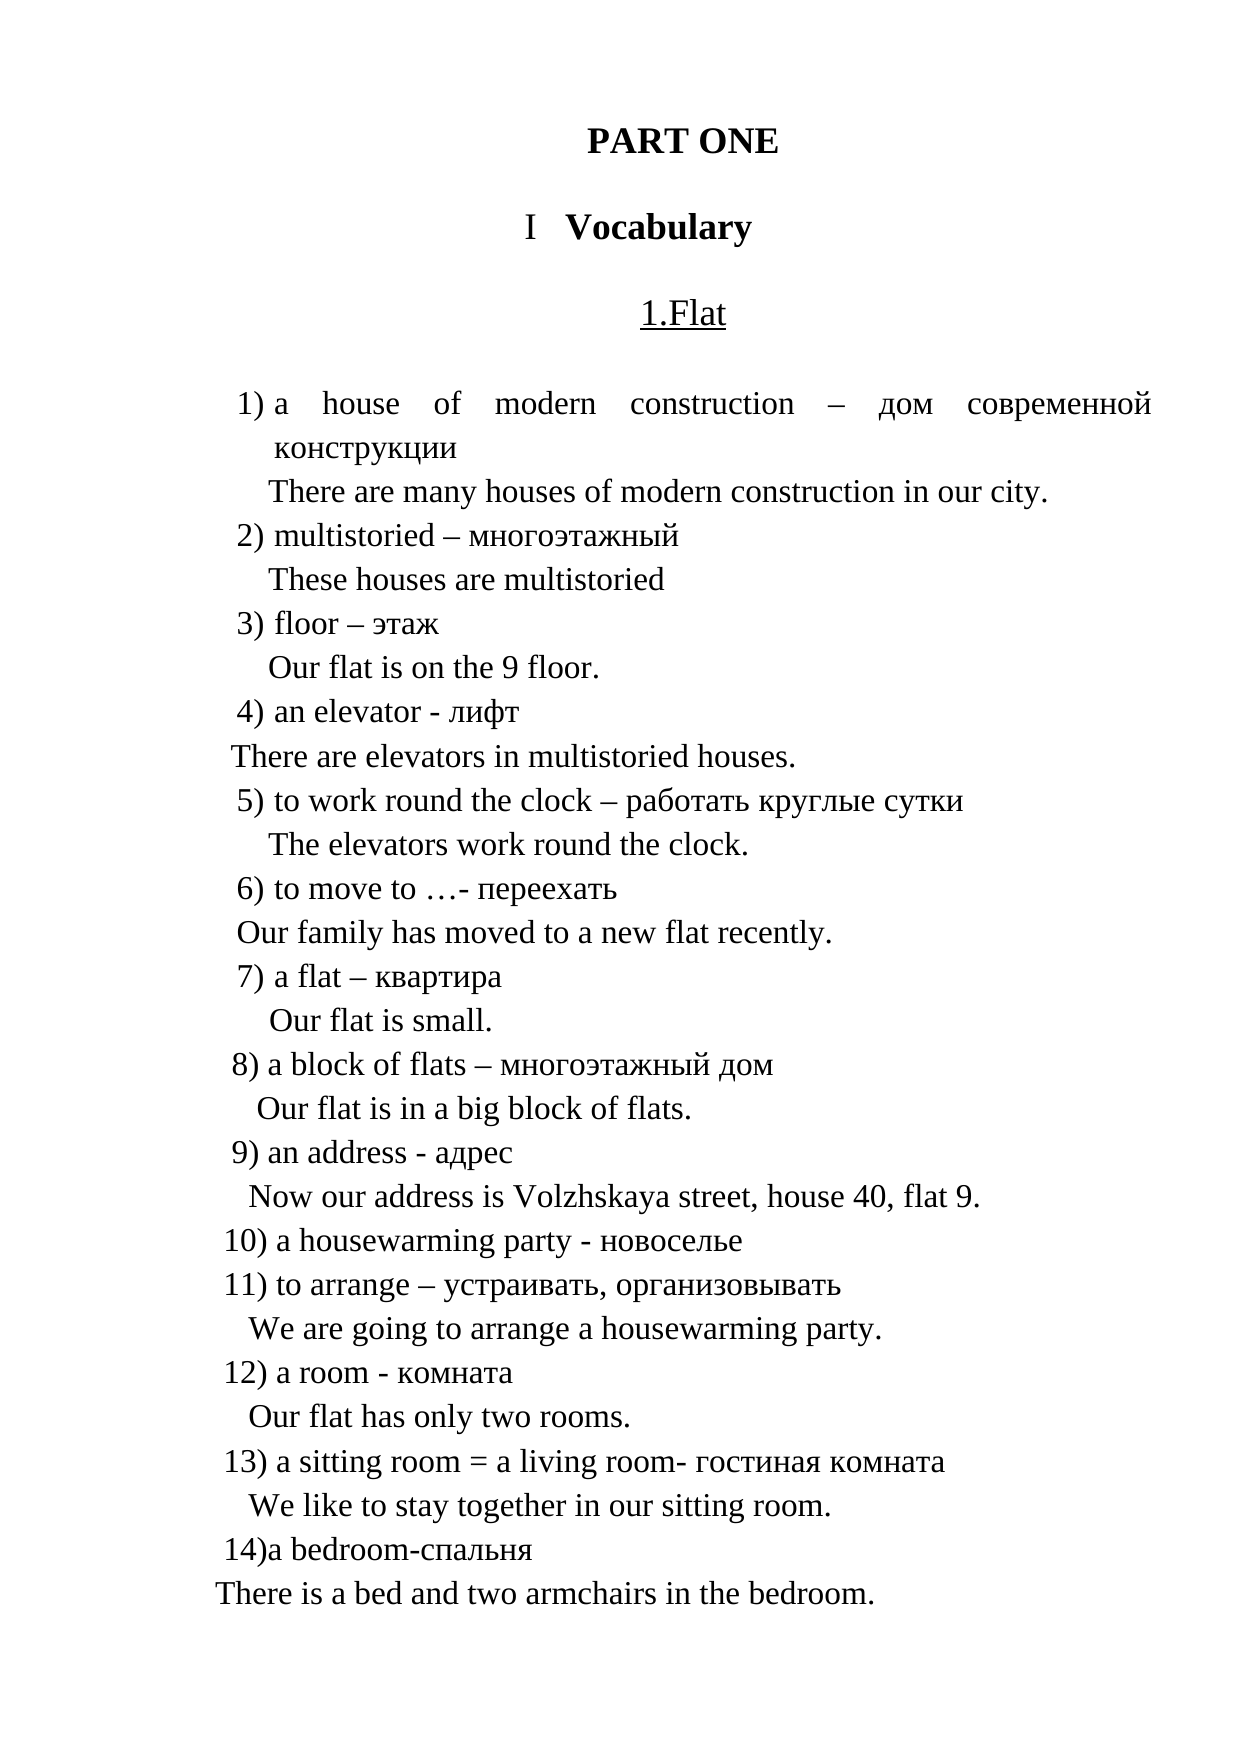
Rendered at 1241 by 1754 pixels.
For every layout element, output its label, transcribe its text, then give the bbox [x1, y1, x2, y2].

text 12) a room - комната [215, 1353, 1152, 1391]
list The elevators work round the clock. [268, 824, 1152, 862]
text I Vocabulary [215, 204, 1152, 247]
list a flat – квартира [236, 956, 1152, 994]
text Now our address is Volzhskaya street, house 40, flat 9. [215, 1176, 1152, 1215]
text Our flat is small. [177, 1000, 1152, 1038]
list There are many houses of modern construction in our city. [268, 471, 1152, 510]
text 11) to arrange – устраивать, организовывать [215, 1264, 1152, 1303]
text 13) a sitting room = a living room- гостиная комната [215, 1441, 1152, 1479]
list These houses are multistoried [268, 559, 1152, 598]
list multistoried – многоэтажный [236, 516, 1152, 554]
text 8) a block of flats – многоэтажный дом [215, 1044, 1152, 1083]
list Our flat is on the 9 floor. [268, 648, 1152, 686]
text Our flat has only two rooms. [215, 1397, 1152, 1435]
list to work round the clock – работать круглые сутки [236, 780, 1152, 818]
text We are going to arrange a housewarming party. [215, 1309, 1152, 1347]
text PART ONE [215, 118, 1152, 161]
text Our family has moved to a new flat recently. [236, 912, 1152, 950]
list an elevator - лифт [236, 692, 1152, 730]
list floor – этаж [236, 604, 1152, 642]
text There is a bed and two armchairs in the bedroom. [215, 1573, 1152, 1611]
text 9) an address - адрес [215, 1132, 1152, 1171]
list to move to …- переехать [236, 868, 1152, 906]
text We like to stay together in our sitting room. [215, 1485, 1152, 1523]
list a house of modern construction – дом современной конструкции [236, 383, 1152, 466]
text 14)a bedroom-спальня [215, 1529, 1152, 1567]
text 10) a housewarming party - новоселье [215, 1221, 1152, 1259]
text 1.Flat [215, 291, 1152, 334]
text Our flat is in a big block of flats. [215, 1088, 1152, 1127]
text There are elevators in multistoried houses. [230, 736, 1152, 774]
